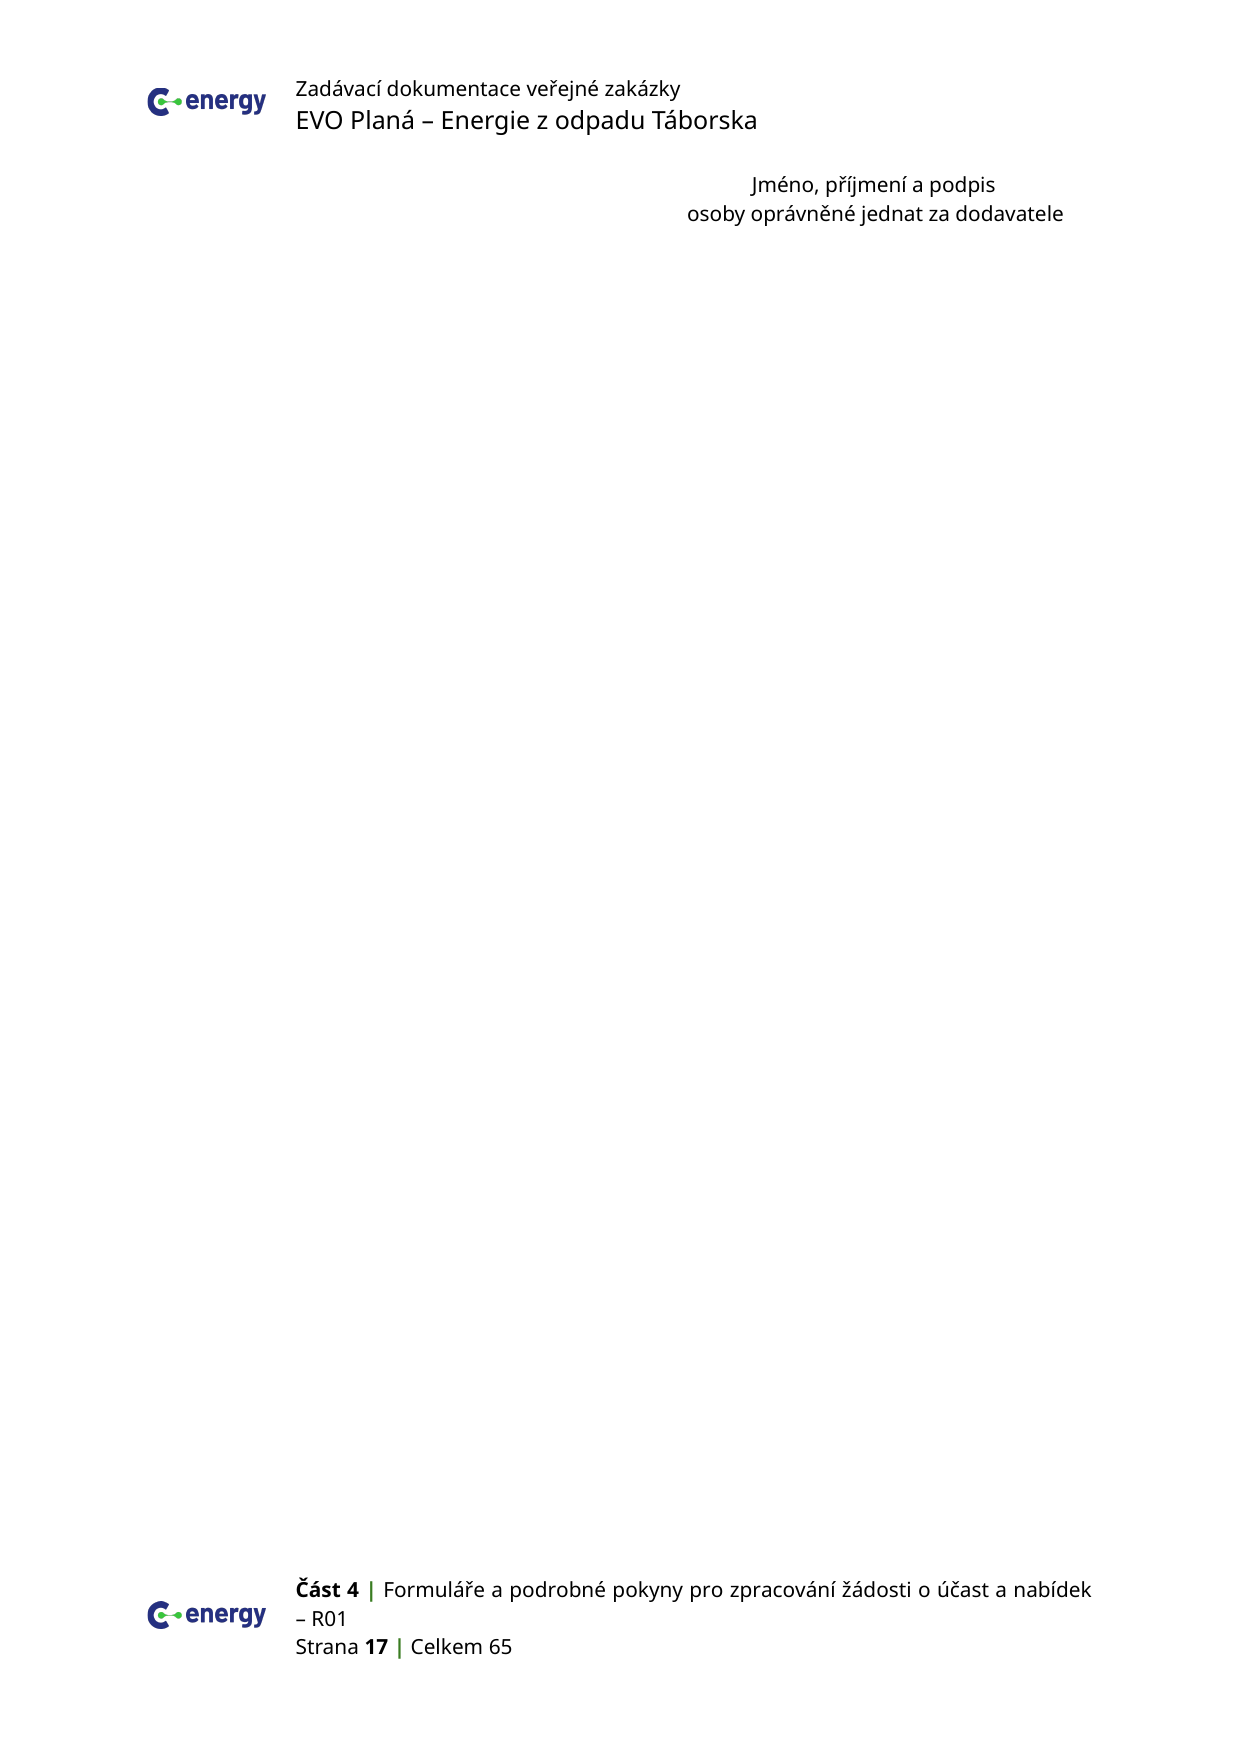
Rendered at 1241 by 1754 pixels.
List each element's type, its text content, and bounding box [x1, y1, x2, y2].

text Jméno, příjmení a podpis osoby oprávněné jednat za dodavatele [658, 170, 1092, 227]
picture [147, 1601, 266, 1629]
picture [147, 88, 266, 116]
